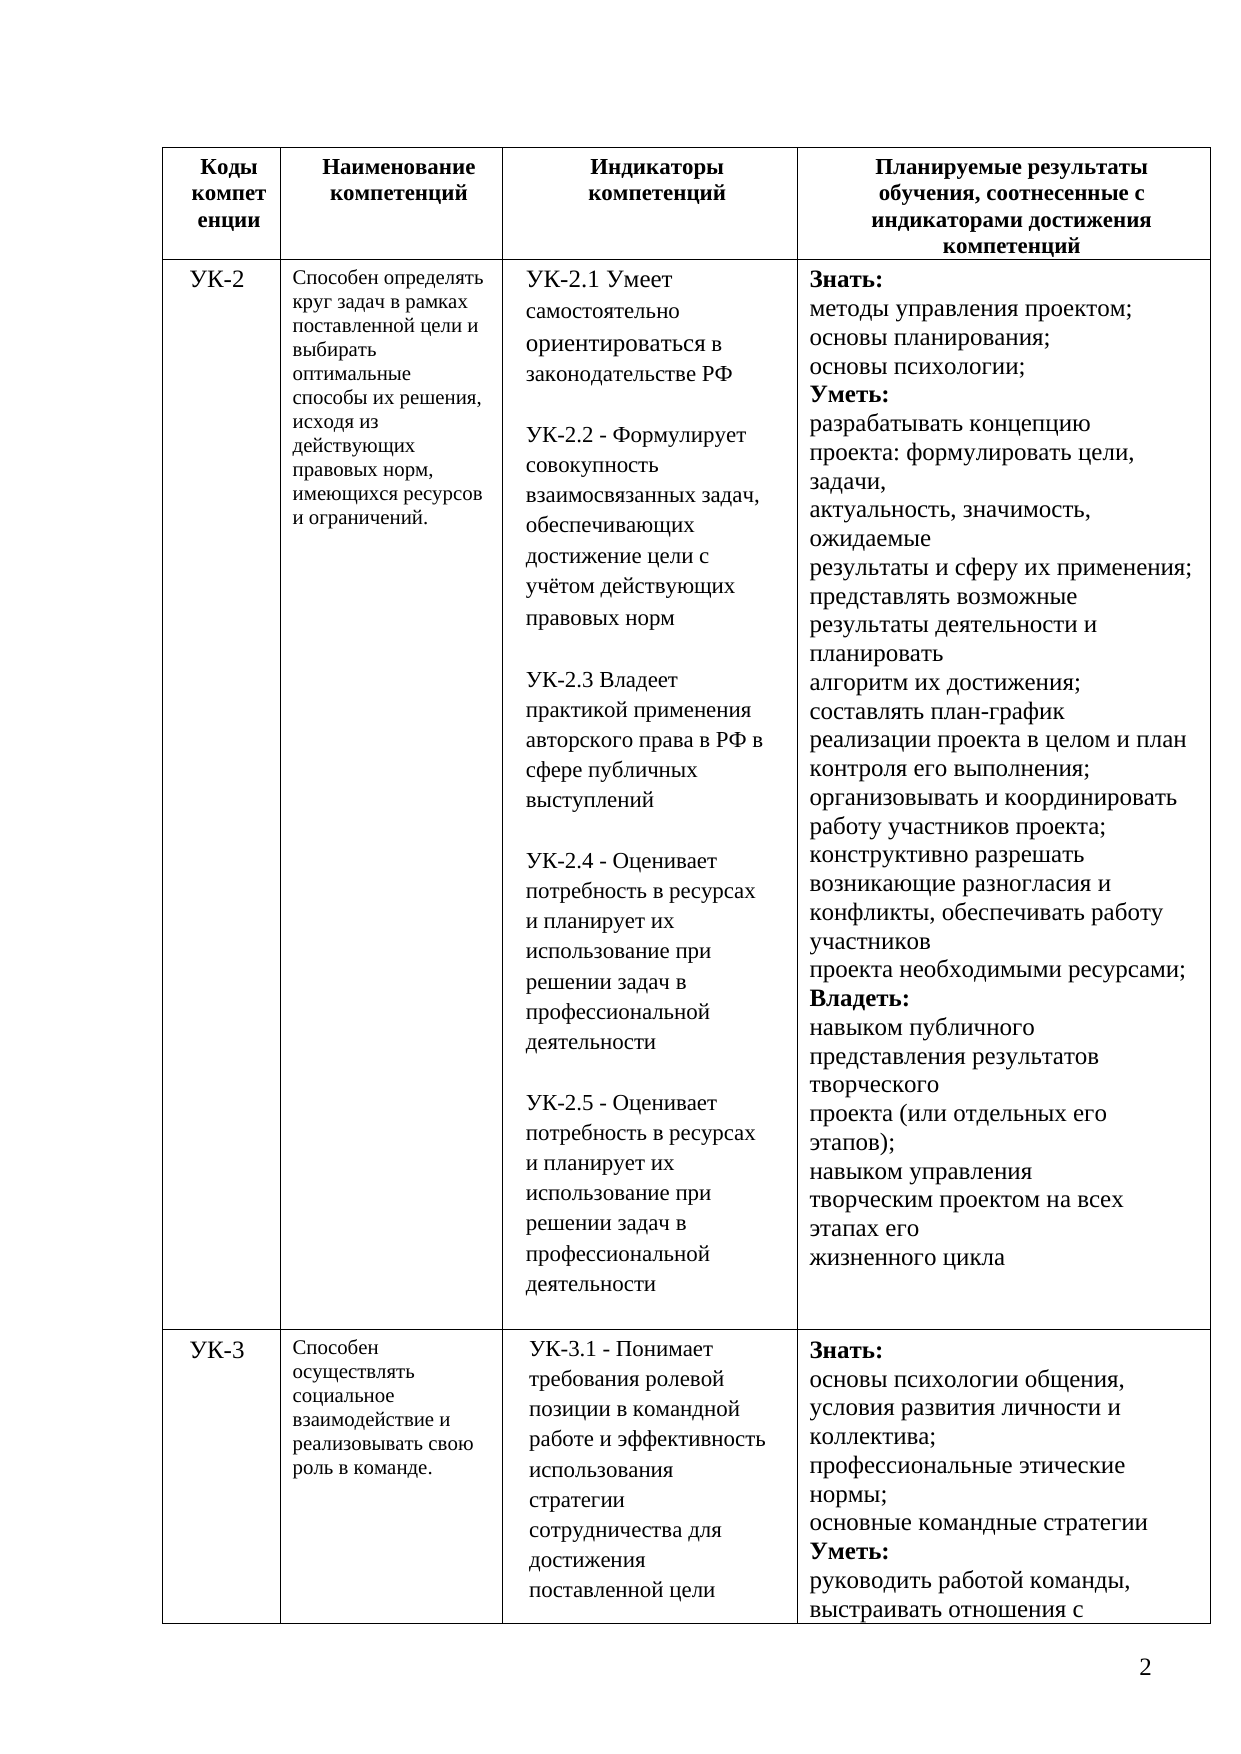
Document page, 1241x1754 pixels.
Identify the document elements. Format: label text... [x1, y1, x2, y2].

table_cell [503, 1330, 797, 1622]
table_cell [798, 1330, 1210, 1622]
table_cell УК-2 [163, 260, 280, 1329]
table_header Наименование компетенций [281, 148, 502, 258]
table_header Планируемые результаты обучения, соотнесенные с индикаторами достижения компетенций [798, 148, 1210, 258]
table_cell Способен определять круг задач в рамках поставленной цели и выбирать оптимальные способы их решения, исходя из действующих правовых норм, имеющихся ресурсов и ограничений. [281, 260, 502, 1329]
table_cell Знать: методы управления проектом; основы планирования; основы психологии; Уметь: разрабатывать концепцию проекта: формулировать цели, задачи, актуальность, значимость, ожидаемые результаты и сферу их применения; представлять возможные результаты деятельности и планировать алгоритм их достижения; составлять план-график реализации проекта в целом и план контроля его выполнения; организовывать и координировать работу участников проекта; конструктивно разрешать возникающие разногласия и конфликты, обеспечивать работу участников проекта необходимыми ресурсами; Владеть: навыком публичного представления результатов творческого проекта (или отдельных его этапов); навыком управления творческим проектом на всех этапах его жизненного цикла [798, 260, 1210, 1329]
table_header Индикаторы компетенций [503, 148, 797, 258]
table_header Коды компетенции [163, 148, 280, 258]
table_cell УК-2.1 Умеет самостоятельно ориентироваться в законодательстве РФ УК-2.2 - Формулирует совокупность взаимосвязанных задач, обеспечивающих достижение цели с учётом действующих правовых норм УК-2.3 Владеет практикой применения авторского права в РФ в сфере публичных выступлений УК-2.4 - Оценивает потребность в ресурсах и планирует их использование при решении задач в профессиональной деятельности УК-2.5 - Оценивает потребность в ресурсах и планирует их использование при решении задач в профессиональной деятельности [503, 260, 797, 1329]
table_cell УК-3 [163, 1330, 280, 1622]
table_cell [281, 1330, 502, 1622]
